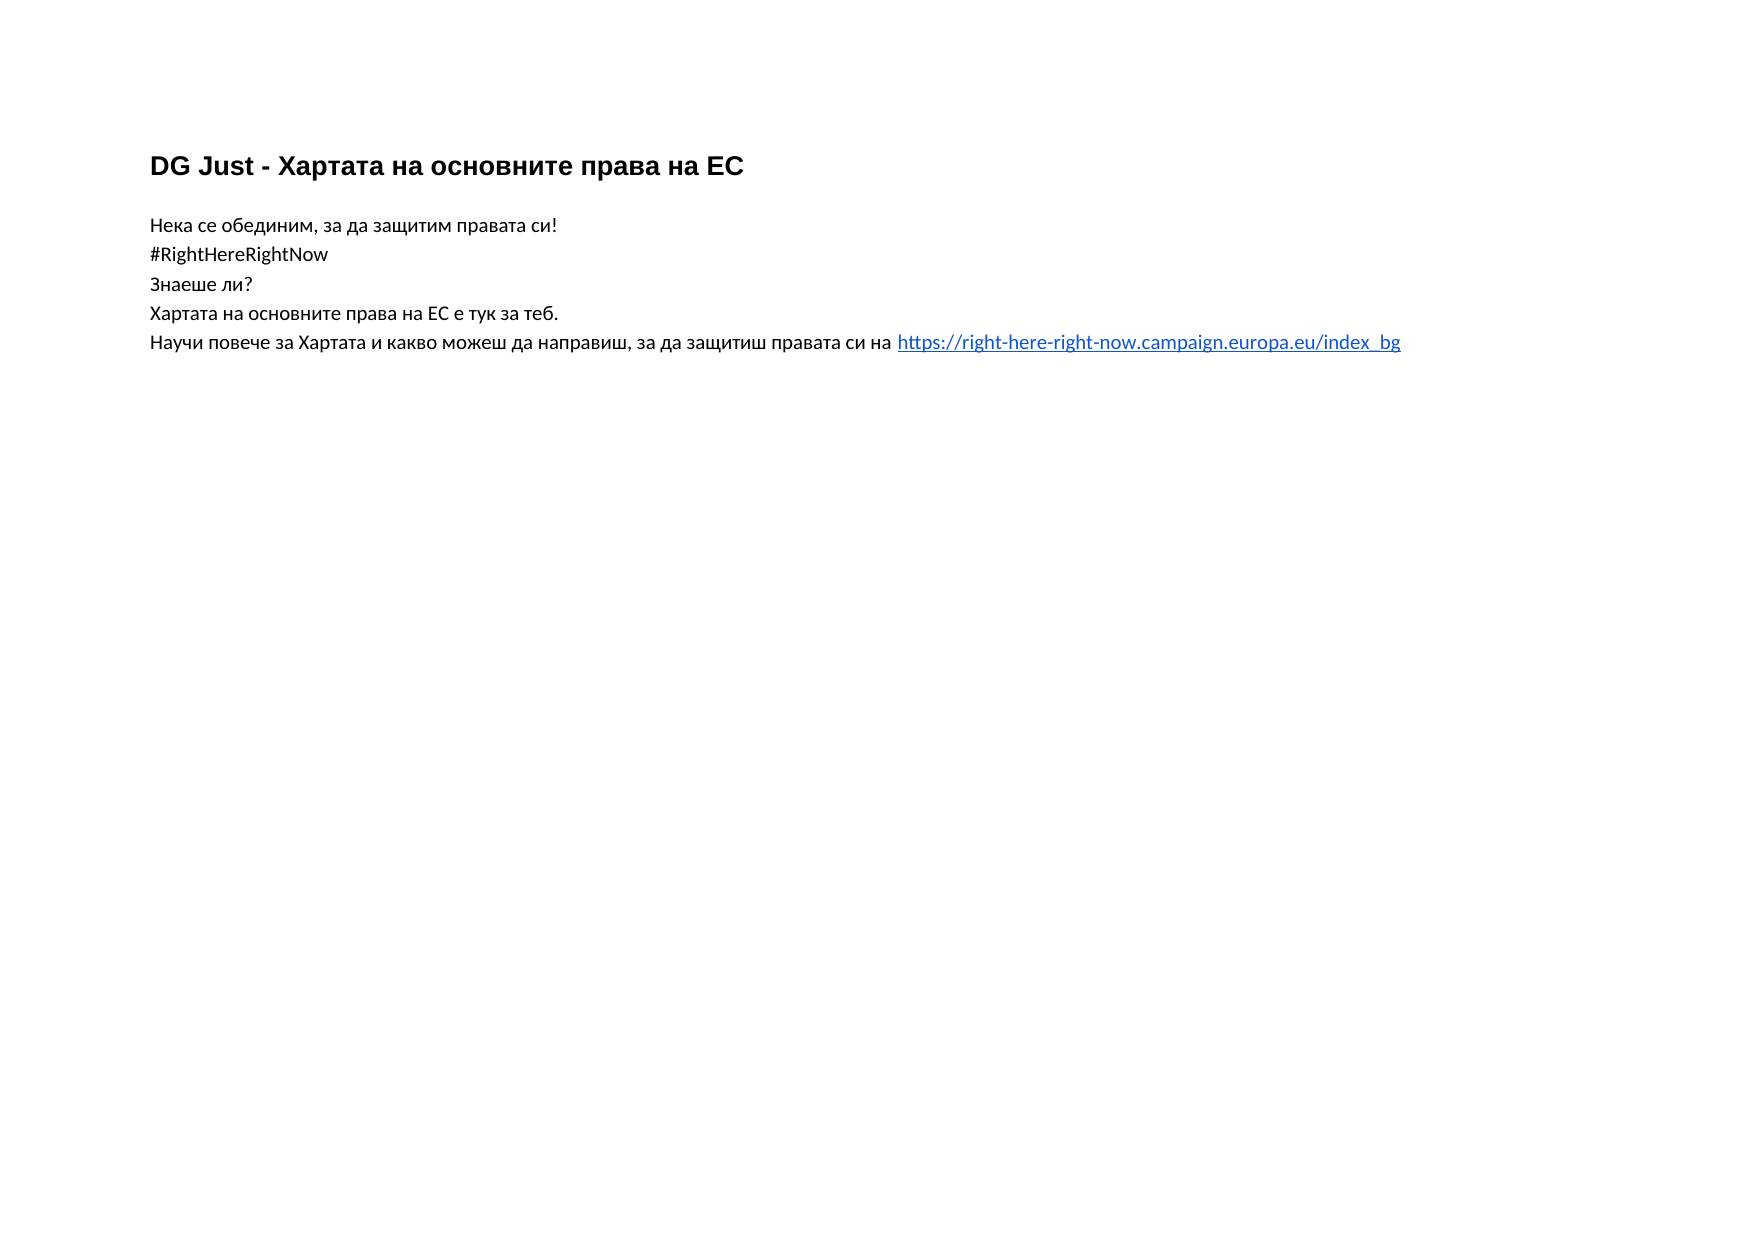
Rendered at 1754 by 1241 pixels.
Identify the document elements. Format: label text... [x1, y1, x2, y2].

text DG Just - Хартата на основните права на ЕС [150, 150, 1604, 181]
text Знаеше ли? [150, 271, 1604, 296]
text Хартата на основните права на ЕС е тук за теб. [150, 300, 1604, 325]
text #RightHereRightNow [150, 242, 1604, 267]
text Научи повече за Хартата и какво можеш да направиш, за да защитиш правата си на https://right-here-right-now.campaign.europa.eu/index_bg [150, 329, 1604, 354]
text Нека се обединим, за да защитим правата си! [150, 212, 1604, 238]
